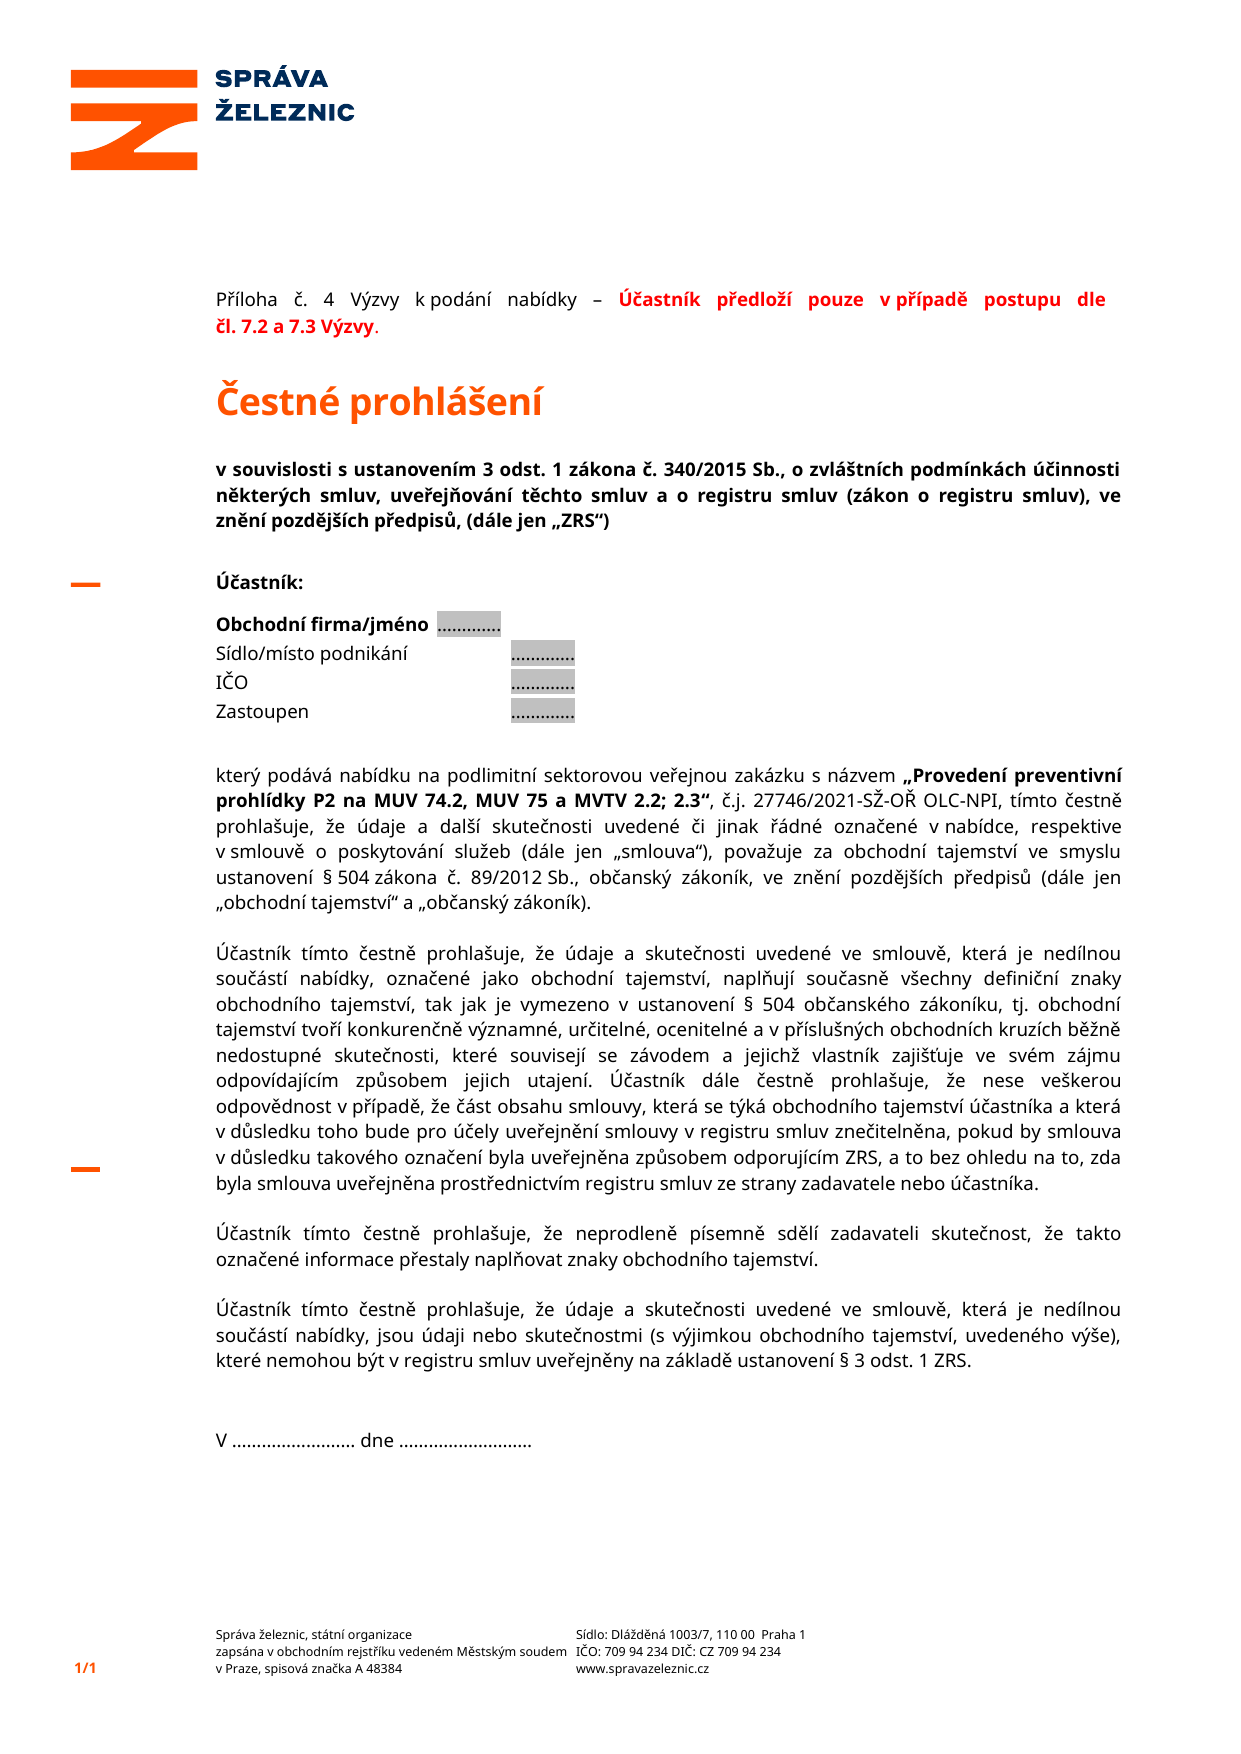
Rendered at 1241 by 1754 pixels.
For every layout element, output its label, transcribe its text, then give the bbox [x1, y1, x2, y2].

text Zastoupen …………. [216, 695, 1122, 724]
text v souvislosti s ustanovením 3 odst. 1 zákona č. 340/2015 Sb., o zvláštních podmínkách účinnosti některých smluv, uveřejňování těchto smluv a o registru smluv (zákon o registru smluv), ve znění pozdějších předpisů, (dále jen „ZRS“) [216, 456, 1122, 533]
text Účastník tímto čestně prohlašuje, že neprodleně písemně sdělí zadavateli skutečnost, že takto označené informace přestaly naplňovat znaky obchodního tajemství. [216, 1220, 1122, 1271]
text Příloha č. 4 Výzvy k podání nabídky – Účastník předloží pouze v případě postupu dle čl. 7.2 a 7.3 Výzvy. [216, 286, 1122, 339]
text Účastník tímto čestně prohlašuje, že údaje a skutečnosti uvedené ve smlouvě, která je nedílnou součástí nabídky, označené jako obchodní tajemství, naplňují současně všechny definiční znaky obchodního tajemství, tak jak je vymezeno v ustanovení § 504 občanského zákoníku, tj. obchodní tajemství tvoří konkurenčně významné, určitelné, ocenitelné a v příslušných obchodních kruzích běžně nedostupné skutečnosti, které souvisejí se závodem a jejichž vlastník zajišťuje ve svém zájmu odpovídajícím způsobem jejich utajení. Účastník dále čestně prohlašuje, že nese veškerou odpovědnost v případě, že část obsahu smlouvy, která se týká obchodního tajemství účastníka a která v důsledku toho bude pro účely uveřejnění smlouvy v registru smluv znečitelněna, pokud by smlouva v důsledku takového označení byla uveřejněna způsobem odporujícím ZRS, a to bez ohledu na to, zda byla smlouva uveřejněna prostřednictvím registru smluv ze strany zadavatele nebo účastníka. [216, 940, 1122, 1195]
subtitle Čestné prohlášení [216, 375, 1122, 426]
text IČO …………. [216, 666, 1122, 695]
text V ………………….… dne ……………………… [216, 1423, 1121, 1453]
text Účastník tímto čestně prohlašuje, že údaje a skutečnosti uvedené ve smlouvě, která je nedílnou součástí nabídky, jsou údaji nebo skutečnostmi (s výjimkou obchodního tajemství, uvedeného výše), které nemohou být v registru smluv uveřejněny na základě ustanovení § 3 odst. 1 ZRS. [216, 1296, 1122, 1373]
text Obchodní firma/jméno …………. [216, 608, 1122, 637]
text Účastník: [216, 565, 1122, 596]
text který podává nabídku na podlimitní sektorovou veřejnou zakázku s názvem „Provedení preventivní prohlídky P2 na MUV 74.2, MUV 75 a MVTV 2.2; 2.3“, č.j. 27746/2021-SŽ-OŘ OLC-NPI, tímto čestně prohlašuje, že údaje a další skutečnosti uvedené či jinak řádné označené v nabídce, respektive v smlouvě o poskytování služeb (dále jen „smlouva“), považuje za obchodní tajemství ve smyslu ustanovení § 504 zákona č. 89/2012 Sb., občanský zákoník, ve znění pozdějších předpisů (dále jen „obchodní tajemství“ a „občanský zákoník). [216, 762, 1122, 915]
text Sídlo/místo podnikání …………. [216, 637, 1122, 666]
